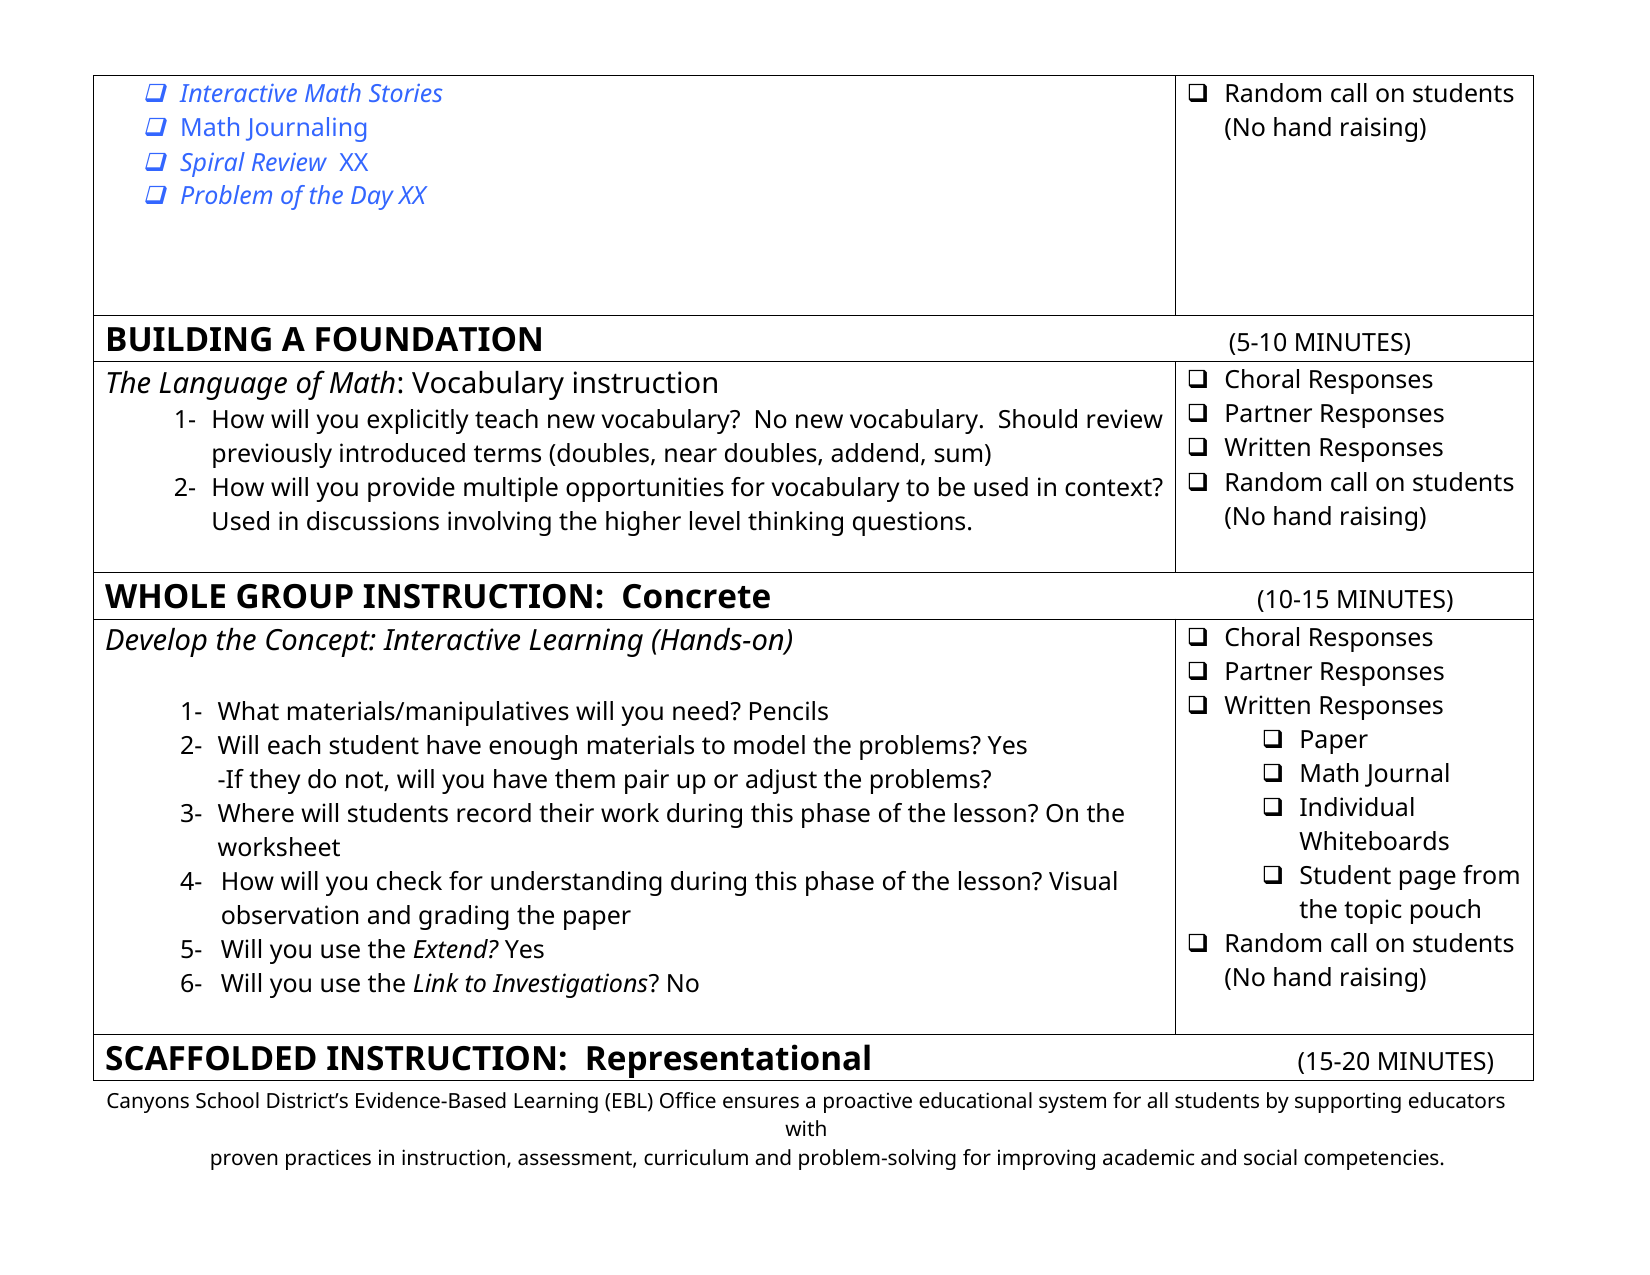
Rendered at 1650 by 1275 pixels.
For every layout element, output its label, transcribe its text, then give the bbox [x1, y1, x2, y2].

table_cell SCAFFOLDED INSTRUCTION: Representational (15-20 MINUTES) [94, 1035, 1533, 1080]
table_cell WHOLE GROUP INSTRUCTION: Concrete (10-15 MINUTES) [94, 573, 1533, 618]
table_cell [94, 76, 1175, 314]
table_cell The Language of Math: Vocabulary instruction How will you explicitly teach new vocabulary? No new vocabulary. Should review previously introduced terms (doubles, near doubles, addend, sum) How will you provide multiple opportunities for vocabulary to be used in context? Used in discussions involving the higher level thinking questions. [94, 362, 1175, 572]
table_cell BUILDING A FOUNDATION (5-10 MINUTES) [94, 316, 1533, 361]
table_cell Develop the Concept: Interactive Learning (Hands-on) What materials/manipulatives will you need? Pencils Will each student have enough materials to model the problems? Yes -If they do not, will you have them pair up or adjust the problems? Where will students record their work during this phase of the lesson? On the worksheet How will you check for understanding during this phase of the lesson? Visual observation and grading the paper Will you use the Extend? Yes Will you use the Link to Investigations? No [94, 620, 1175, 1034]
table_cell Choral Responses Partner Responses Written Responses Random call on students (No hand raising) [1176, 362, 1533, 572]
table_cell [1176, 76, 1533, 314]
table_cell Choral Responses Partner Responses Written Responses Paper Math Journal Individual Whiteboards Student page from the topic pouch Random call on students (No hand raising) [1176, 620, 1533, 1034]
